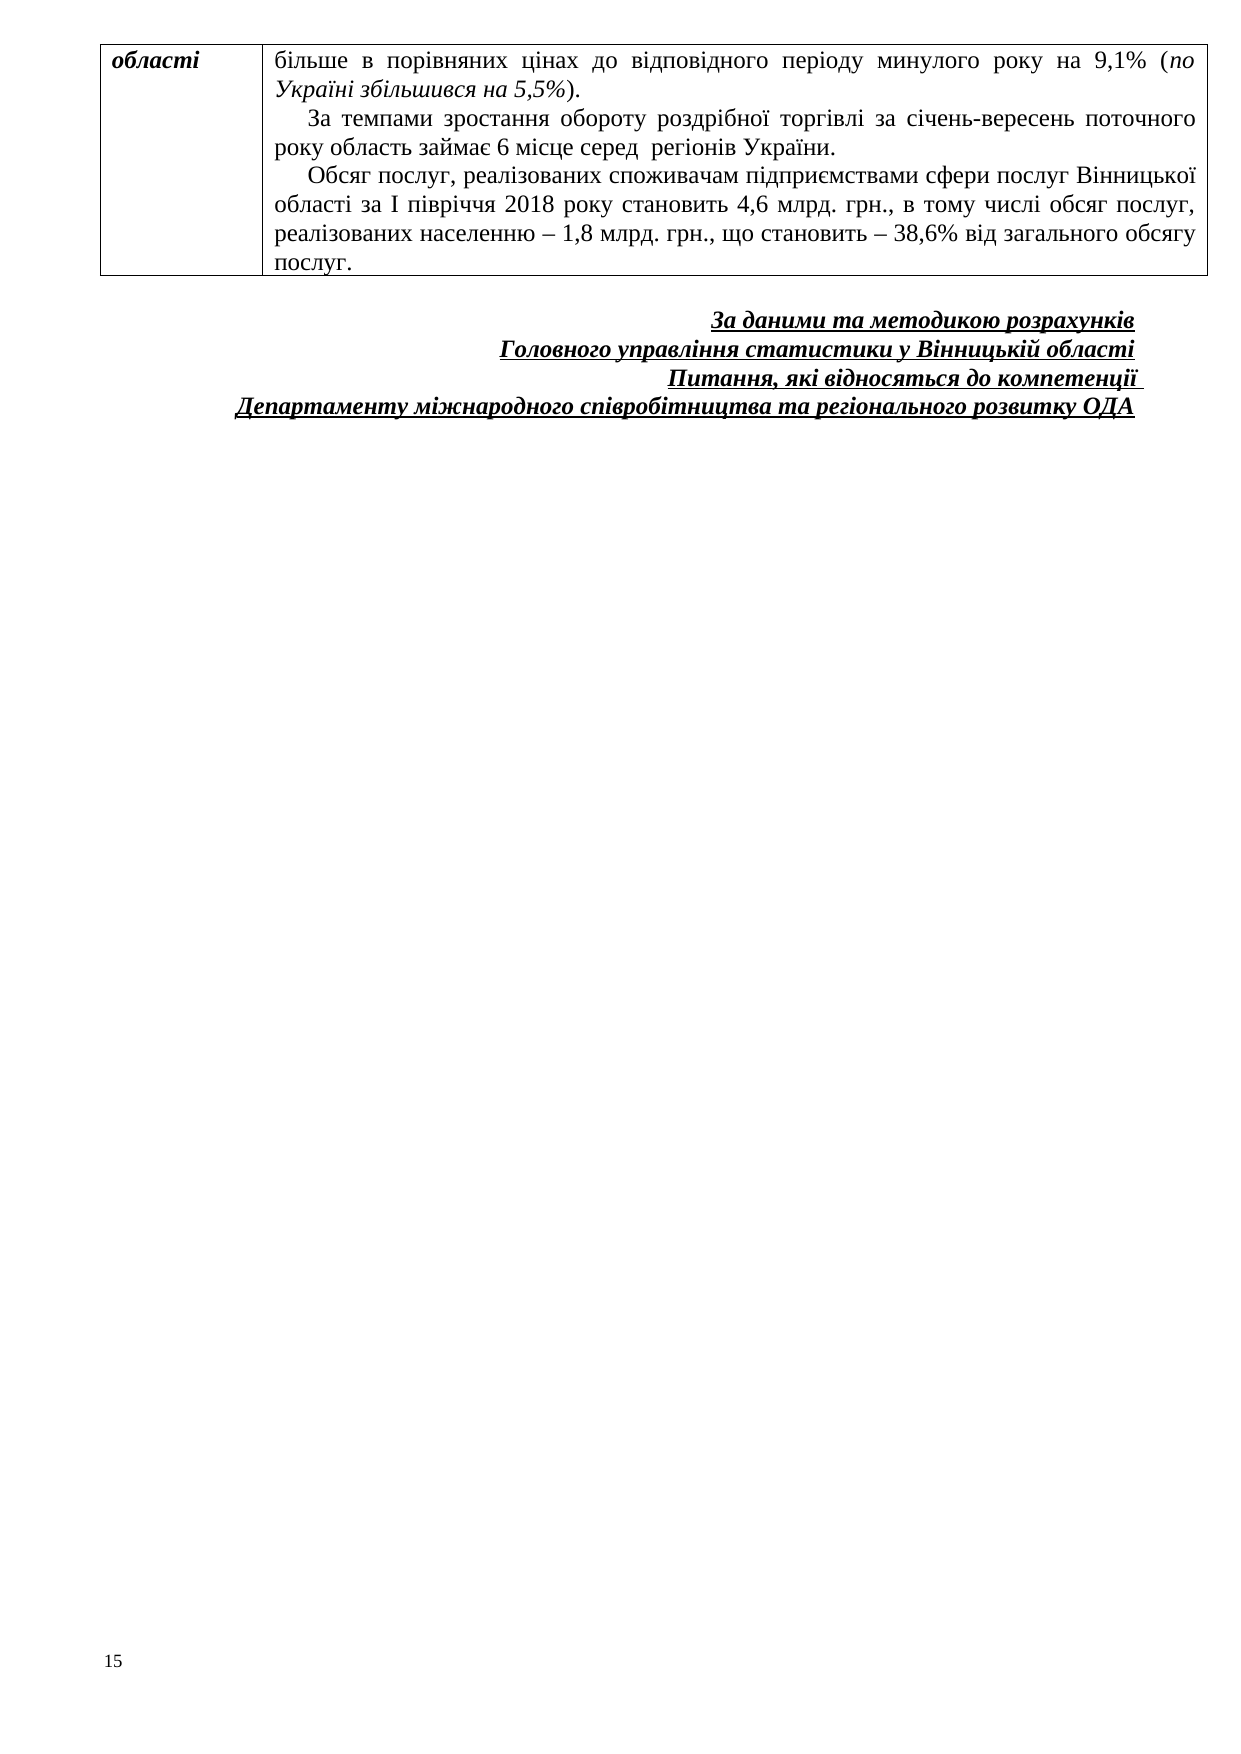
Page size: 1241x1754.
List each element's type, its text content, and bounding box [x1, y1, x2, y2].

text За даними та методикою розрахунків [103, 305, 1137, 334]
text Питання, які відносяться до компетенції [103, 363, 1137, 391]
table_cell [101, 45, 262, 275]
text Головного управління статистики у Вінницькій області [103, 334, 1137, 363]
text Департаменту міжнародного співробітництва та регіонального розвитку ОДА [103, 391, 1137, 420]
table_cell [263, 45, 1207, 275]
